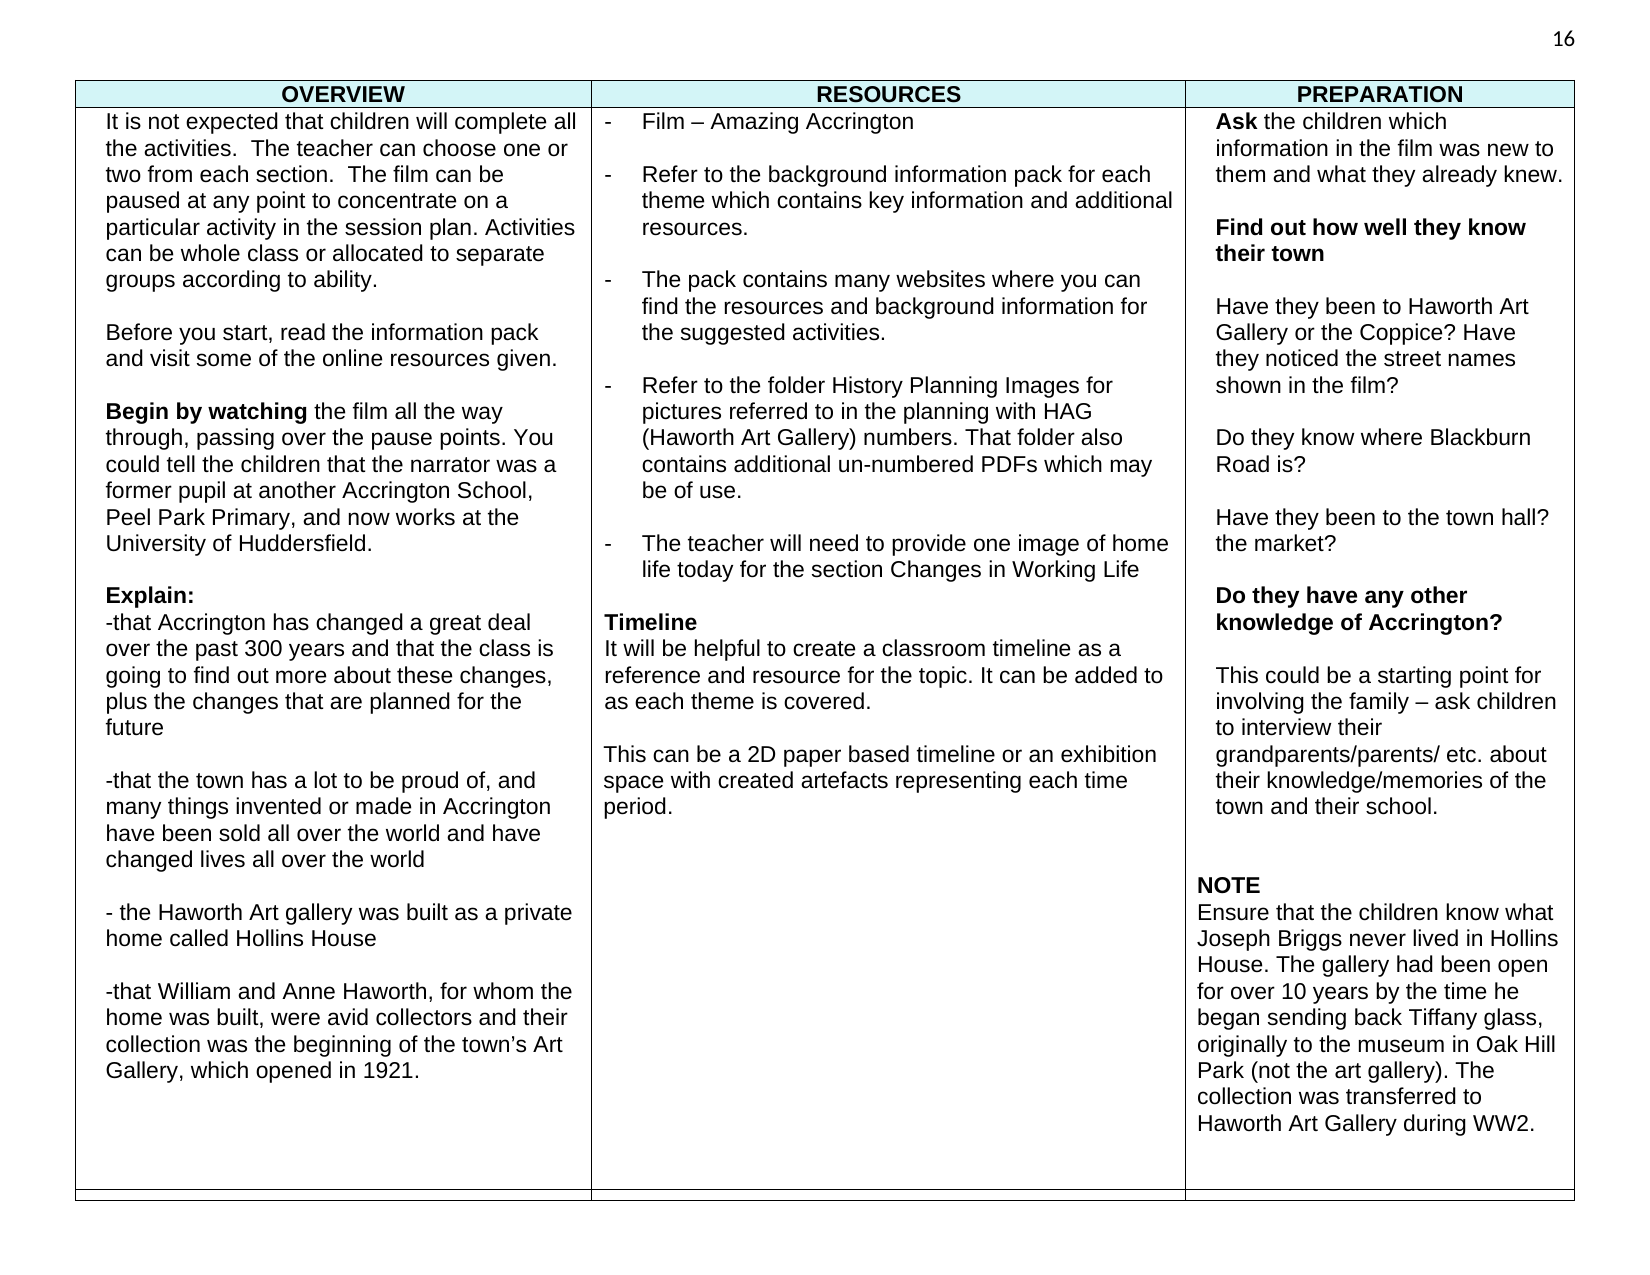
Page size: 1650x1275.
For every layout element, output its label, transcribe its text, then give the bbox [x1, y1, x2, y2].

table_header OVERVIEW [76, 81, 591, 107]
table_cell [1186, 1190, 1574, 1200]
table_header RESOURCES [592, 81, 1185, 107]
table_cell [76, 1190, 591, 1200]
table_header PREPARATION [1186, 81, 1574, 107]
